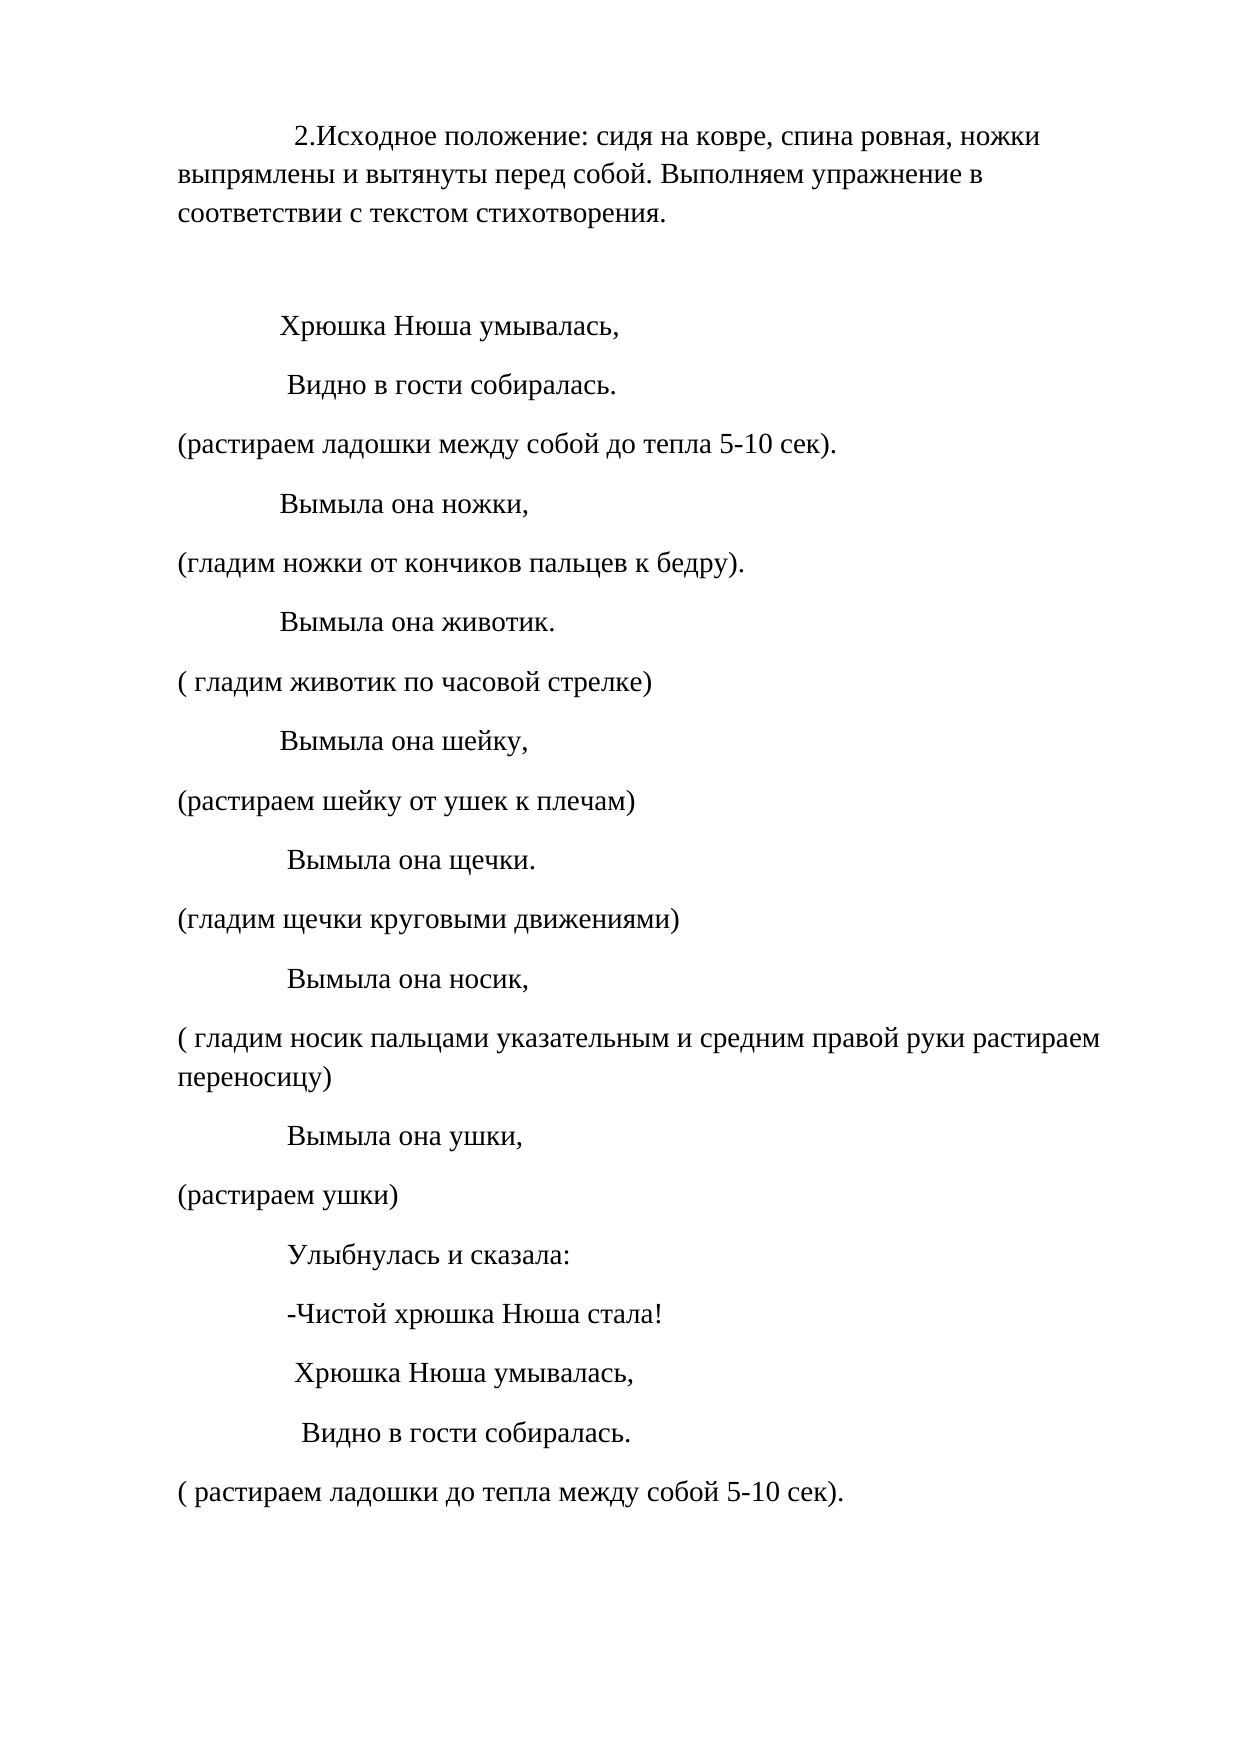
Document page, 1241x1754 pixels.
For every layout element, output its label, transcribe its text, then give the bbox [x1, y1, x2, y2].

text Видно в гости собиралась. [177, 367, 1152, 401]
text Хрюшка Нюша умывалась, [177, 1356, 1152, 1389]
text Вымыла она щечки. [177, 842, 1152, 876]
text (растираем шейку от ушек к плечам) [177, 783, 1152, 816]
text Вымыла она шейку, [177, 723, 1152, 757]
text ( гладим носик пальцами указательным и средним правой руки растираем переносицу) [177, 1020, 1152, 1092]
text Вымыла она носик, [177, 961, 1152, 994]
text 2.Исходное положение: сидя на ковре, спина ровная, ножки выпрямлены и вытянуты перед собой. Выполняем упражнение в соответствии с текстом стихотворения. [177, 118, 1152, 229]
text Хрюшка Нюша умывалась, [177, 308, 1152, 341]
text Вымыла она животик. [177, 604, 1152, 638]
text ( гладим животик по часовой стрелке) [177, 664, 1152, 697]
text Улыбнулась и сказала: [177, 1237, 1152, 1270]
text -Чистой хрюшка Нюша стала! [177, 1296, 1152, 1330]
text Вымыла она ушки, [177, 1118, 1152, 1152]
text (гладим ножки от кончиков пальцев к бедру). [177, 545, 1152, 579]
text (растираем ушки) [177, 1177, 1152, 1211]
text ( растираем ладошки до тепла между собой 5-10 сек). [177, 1474, 1152, 1508]
text Вымыла она ножки, [177, 486, 1152, 519]
text (гладим щечки круговыми движениями) [177, 901, 1152, 935]
text (растираем ладошки между собой до тепла 5-10 сек). [177, 426, 1152, 460]
text Видно в гости собиралась. [177, 1415, 1152, 1448]
